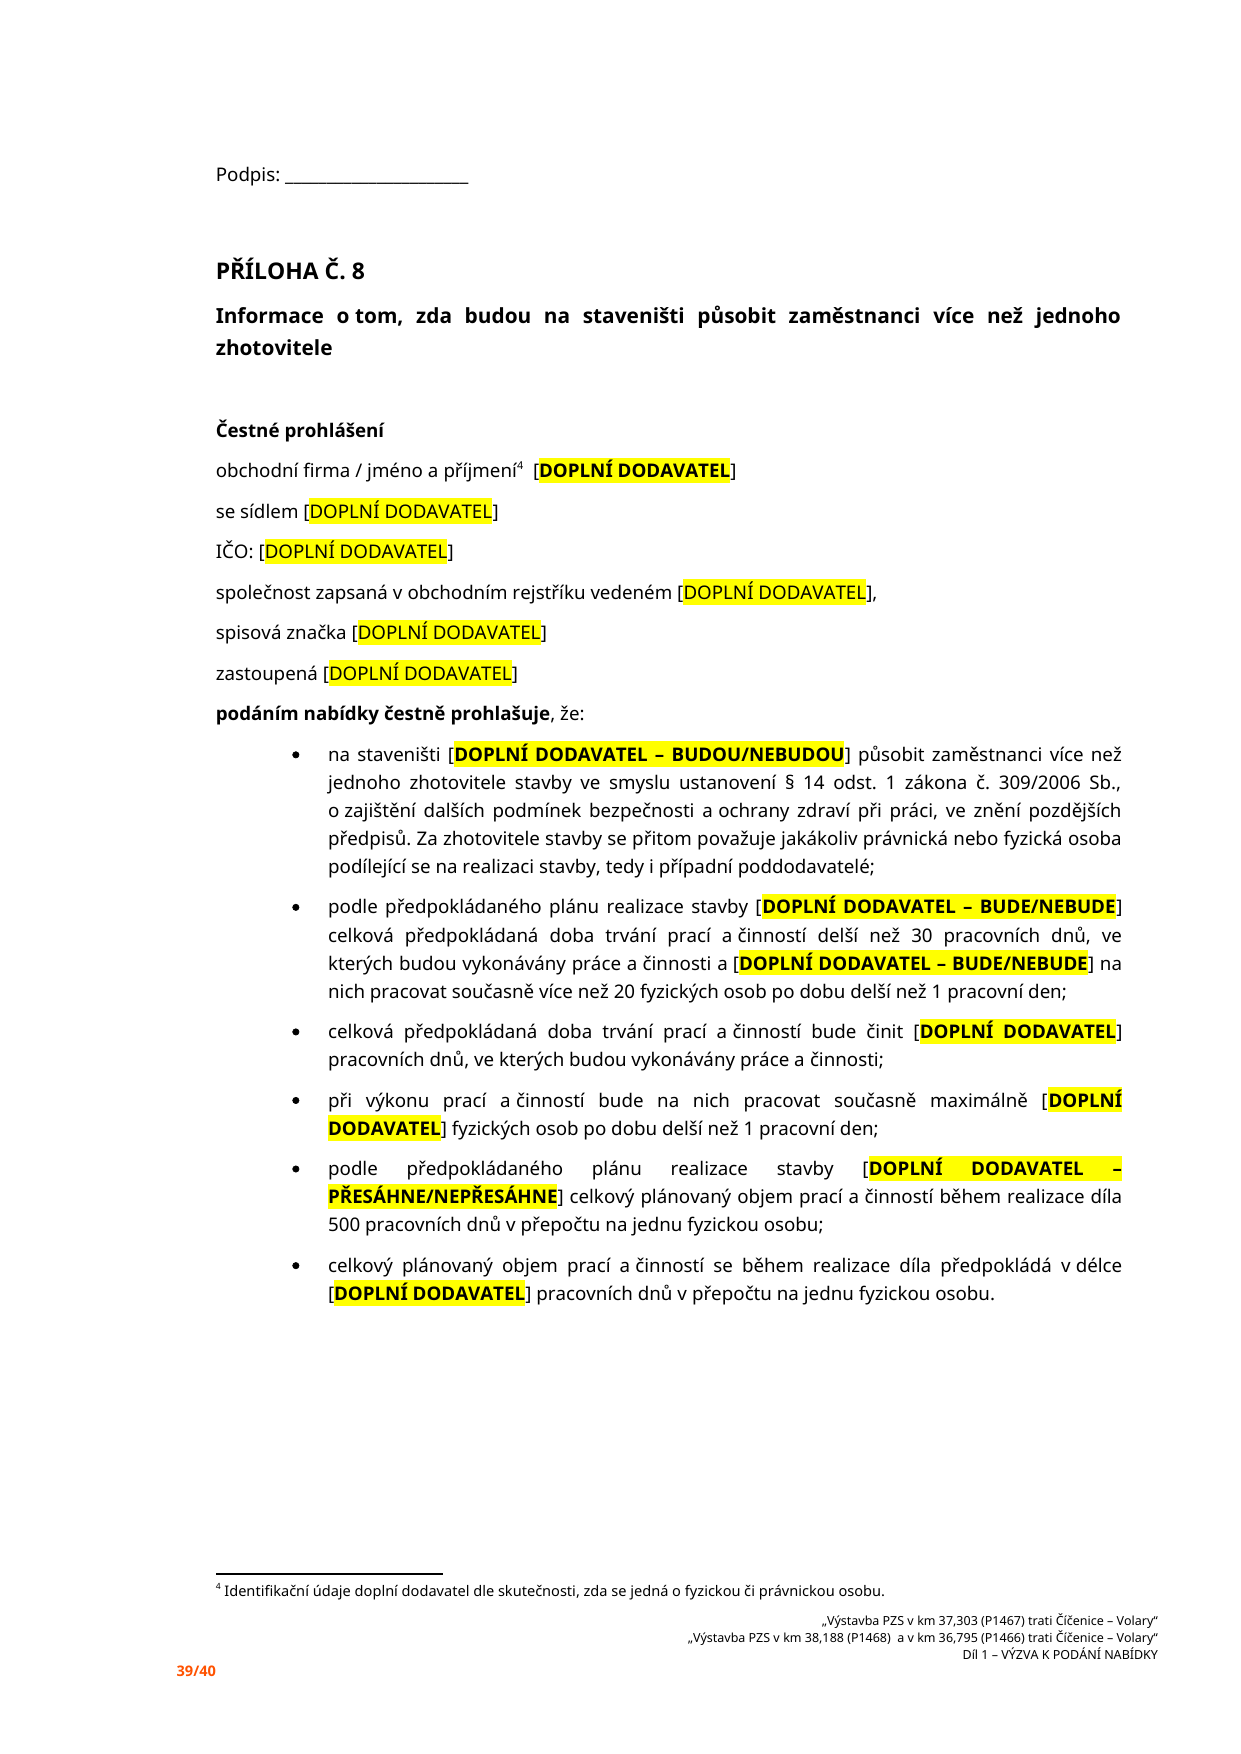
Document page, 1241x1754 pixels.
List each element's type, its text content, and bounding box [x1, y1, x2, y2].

text zastoupená [DOPLNÍ DODAVATEL] [216, 660, 329, 686]
text se sídlem [DOPLNÍ DODAVATEL] [216, 498, 309, 524]
text Informace o tom, zda budou na staveništi působit zaměstnanci více než jednoho zhotovitele [216, 302, 1122, 361]
text se sídlem [DOPLNÍ DODAVATEL] [492, 498, 1122, 524]
text společnost zapsaná v obchodním rejstříku vedeném [DOPLNÍ DODAVATEL], [216, 579, 683, 605]
text celková předpokládaná doba trvání prací a činností bude činit [DOPLNÍ DODAVATEL] pracovních dnů, ve kterých budou vykonávány práce a činnosti; [292, 1018, 1122, 1072]
text Příloha č. 8 [216, 255, 1122, 286]
text celkový plánovaný objem prací a činností se během realizace díla předpokládá v délce [DOPLNÍ DODAVATEL] pracovních dnů v přepočtu na jednu fyzickou osobu. [292, 1252, 1122, 1306]
text podle předpokládaného plánu realizace stavby [DOPLNÍ DODAVATEL – PŘESÁHNE/NEPŘESÁHNE] celkový plánovaný objem prací a činností během realizace díla 500 pracovních dnů v přepočtu na jednu fyzickou osobu; [292, 1156, 1122, 1237]
text spisová značka [DOPLNÍ DODAVATEL] [216, 620, 358, 645]
text Čestné prohlášení [216, 417, 1122, 443]
text spisová značka [DOPLNÍ DODAVATEL] [541, 620, 1122, 645]
text zastoupená [DOPLNÍ DODAVATEL] [512, 660, 1122, 686]
text obchodní firma / jméno a příjmení [DOPLNÍ DODAVATEL] [216, 458, 539, 483]
text společnost zapsaná v obchodním rejstříku vedeném [DOPLNÍ DODAVATEL], [866, 579, 1122, 605]
text podáním nabídky čestně prohlašuje, že: [216, 701, 1122, 726]
text podle předpokládaného plánu realizace stavby [DOPLNÍ DODAVATEL – BUDE/NEBUDE] celková předpokládaná doba trvání prací a činností delší než 30 pracovních dnů, ve kterých budou vykonávány práce a činnosti a [DOPLNÍ DODAVATEL – BUDE/NEBUDE] na nich pracovat současně více než 20 fyzických osob po dobu delší než 1 pracovní den; [292, 894, 1122, 1003]
text Podpis: ______________________ [216, 161, 1122, 187]
text obchodní firma / jméno a příjmení [DOPLNÍ DODAVATEL] [730, 458, 1122, 483]
text IČO: [DOPLNÍ DODAVATEL] [447, 539, 1122, 564]
text při výkonu prací a činností bude na nich pracovat současně maximálně [DOPLNÍ DODAVATEL] fyzických osob po dobu delší než 1 pracovní den; [292, 1087, 1122, 1141]
text na staveništi [DOPLNÍ DODAVATEL – BUDOU/NEBUDOU] působit zaměstnanci více než jednoho zhotovitele stavby ve smyslu ustanovení § 14 odst. 1 zákona č. 309/2006 Sb., o zajištění dalších podmínek bezpečnosti a ochrany zdraví při práci, ve znění pozdějších předpisů. Za zhotovitele stavby se přitom považuje jakákoliv právnická nebo fyzická osoba podílející se na realizaci stavby, tedy i případní poddodavatelé; [292, 741, 1122, 879]
